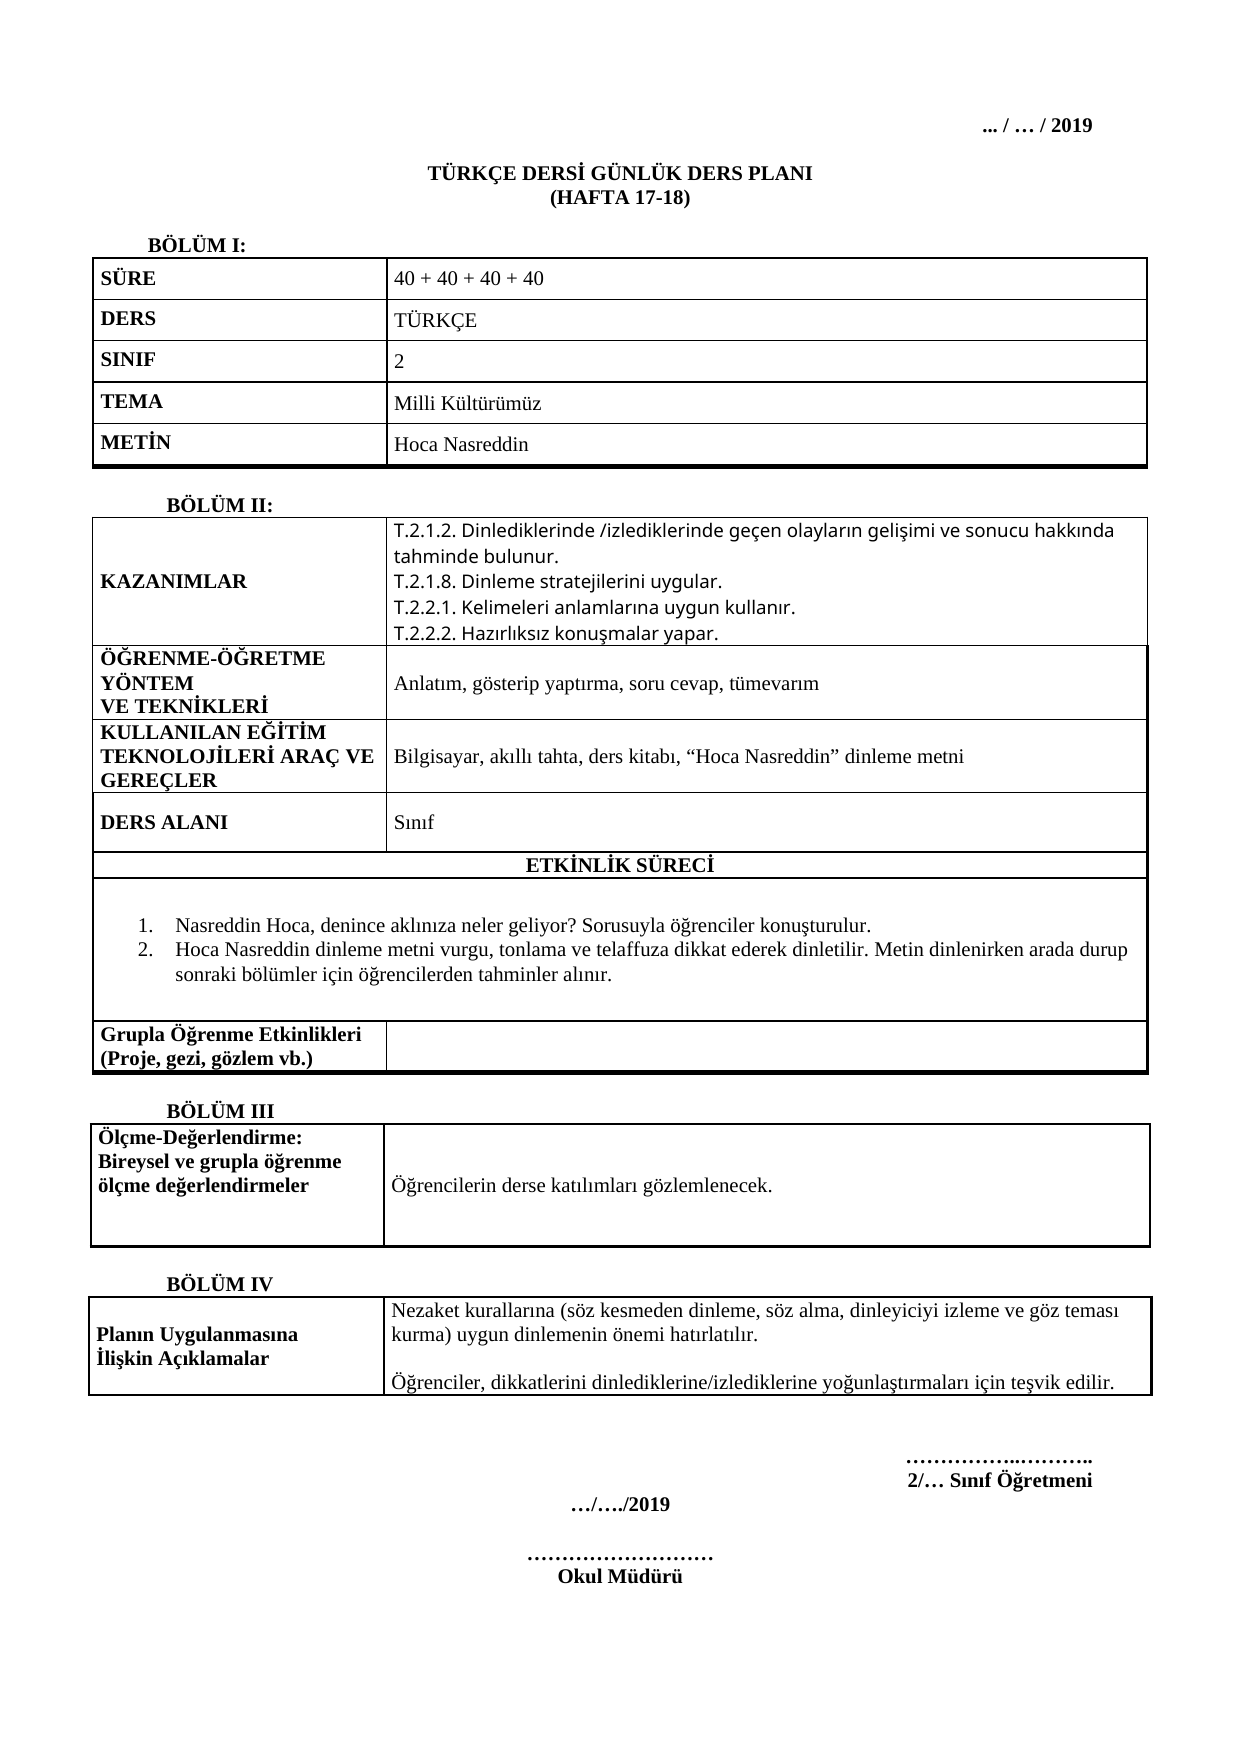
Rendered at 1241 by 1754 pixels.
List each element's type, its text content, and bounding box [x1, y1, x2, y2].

text 2/… Sınıf Öğretmeni [148, 1468, 1092, 1492]
subtitle BÖLÜM III [148, 1099, 1092, 1123]
text ……………..……….. [148, 1444, 1092, 1468]
table_cell DERS ALANI [94, 793, 386, 851]
text ……………………… [148, 1540, 1092, 1564]
table_cell TÜRKÇE [388, 300, 1146, 340]
table_cell Grupla Öğrenme Etkinlikleri (Proje, gezi, gözlem vb.) [94, 1022, 386, 1070]
table_cell Milli Kültürümüz [388, 383, 1146, 422]
subtitle BÖLÜM IV [148, 1272, 1092, 1296]
table_header Öğrencilerin derse katılımları gözlemlenecek. [385, 1125, 1149, 1245]
table_header KAZANIMLAR [93, 518, 386, 645]
text (HAFTA 17-18) [148, 185, 1092, 209]
table_cell METİN [94, 424, 386, 464]
table_cell TEMA [94, 383, 386, 422]
table_cell Hoca Nasreddin [388, 424, 1146, 464]
text Okul Müdürü [148, 1564, 1092, 1588]
table_cell [387, 1022, 1146, 1070]
table_cell Nasreddin Hoca, denince aklınıza neler geliyor? Sorusuyla öğrenciler konuşturulur. Hoca Nasreddin dinleme metni vurgu, tonlama ve telaffuza dikkat ederek dinletilir. Metin dinlenirken arada durup sonraki bölümler için öğrencilerden tahminler alınır. [94, 879, 1146, 1020]
table_header 40 + 40 + 40 + 40 [388, 259, 1146, 298]
table_cell 2 [388, 341, 1146, 381]
table_header T.2.1.2. Dinlediklerinde /izlediklerinde geçen olayların gelişimi ve sonucu hakkında tahminde bulunur. T.2.1.8. Dinleme stratejilerini uygular. T.2.2.1. Kelimeleri anlamlarına uygun kullanır. T.2.2.2. Hazırlıksız konuşmalar yapar. [387, 518, 1147, 645]
text TÜRKÇE DERSİ GÜNLÜK DERS PLANI [148, 161, 1092, 185]
text BÖLÜM II: [148, 493, 1092, 517]
table_cell ÖĞRENME-ÖĞRETME YÖNTEM VE TEKNİKLERİ [93, 646, 386, 718]
text …/…./2019 [148, 1492, 1092, 1516]
table_cell Anlatım, gösterip yaptırma, soru cevap, tümevarım [387, 646, 1146, 718]
table_cell KULLANILAN EĞİTİM TEKNOLOJİLERİ ARAÇ VE GEREÇLER [93, 720, 386, 792]
table_cell SINIF [94, 341, 386, 381]
table_cell ETKİNLİK SÜRECİ [94, 853, 1146, 877]
text BÖLÜM I: [148, 233, 1092, 257]
table_cell Sınıf [387, 793, 1146, 851]
table_cell Bilgisayar, akıllı tahta, ders kitabı, “Hoca Nasreddin” dinleme metni [387, 720, 1146, 792]
table_cell DERS [94, 300, 386, 340]
table_header Ölçme-Değerlendirme: Bireysel ve grupla öğrenme ölçme değerlendirmeler [92, 1125, 383, 1245]
text ... / … / 2019 [148, 113, 1092, 137]
table_header Planın Uygulanmasına İlişkin Açıklamalar [90, 1298, 383, 1394]
table_header SÜRE [94, 259, 386, 298]
table_header Nezaket kurallarına (söz kesmeden dinleme, söz alma, dinleyiciyi izleme ve göz teması kurma) uygun dinlemenin önemi hatırlatılır. Öğrenciler, dikkatlerini dinlediklerine/izlediklerine yoğunlaştırmaları için teşvik edilir. [385, 1298, 1150, 1394]
